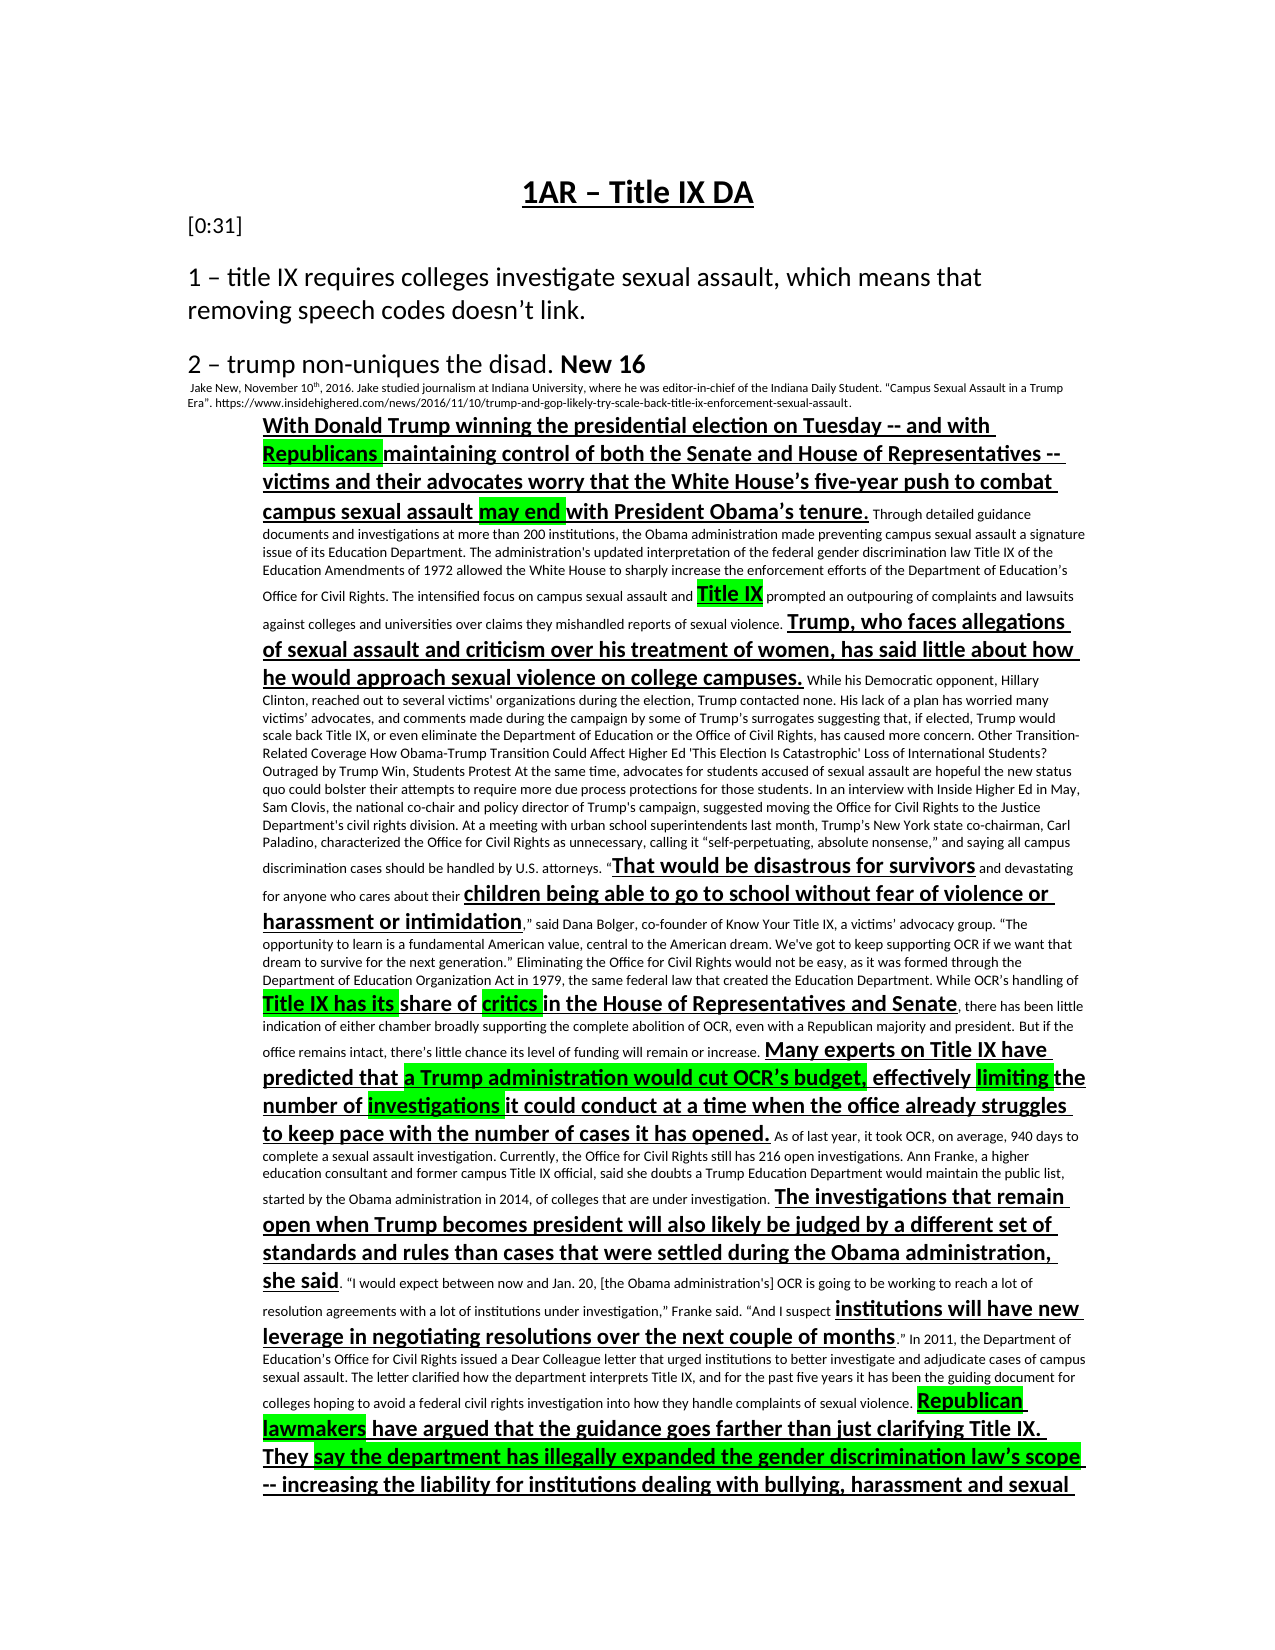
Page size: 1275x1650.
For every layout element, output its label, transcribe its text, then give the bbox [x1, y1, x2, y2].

subtitle 1 – title IX requires colleges investigate sexual assault, which means that removing speech codes doesn’t link. [187, 260, 1087, 326]
text [0:31] [187, 212, 1087, 239]
text Jake New, November 10th, 2016. Jake studied journalism at Indiana University, where he was editor-in-chief of the Indiana Daily Student. “Campus Sexual Assault in a Trump Era”. https://www.insidehighered.com/news/2016/11/10/trump-and-gop-likely-try-scale-back-title-ix-enforcement-sexual-assault. [187, 380, 1087, 411]
subtitle 1AR – Title IX DA [187, 171, 1087, 212]
subtitle 2 – trump non-uniques the disad. New 16 [187, 347, 1087, 380]
